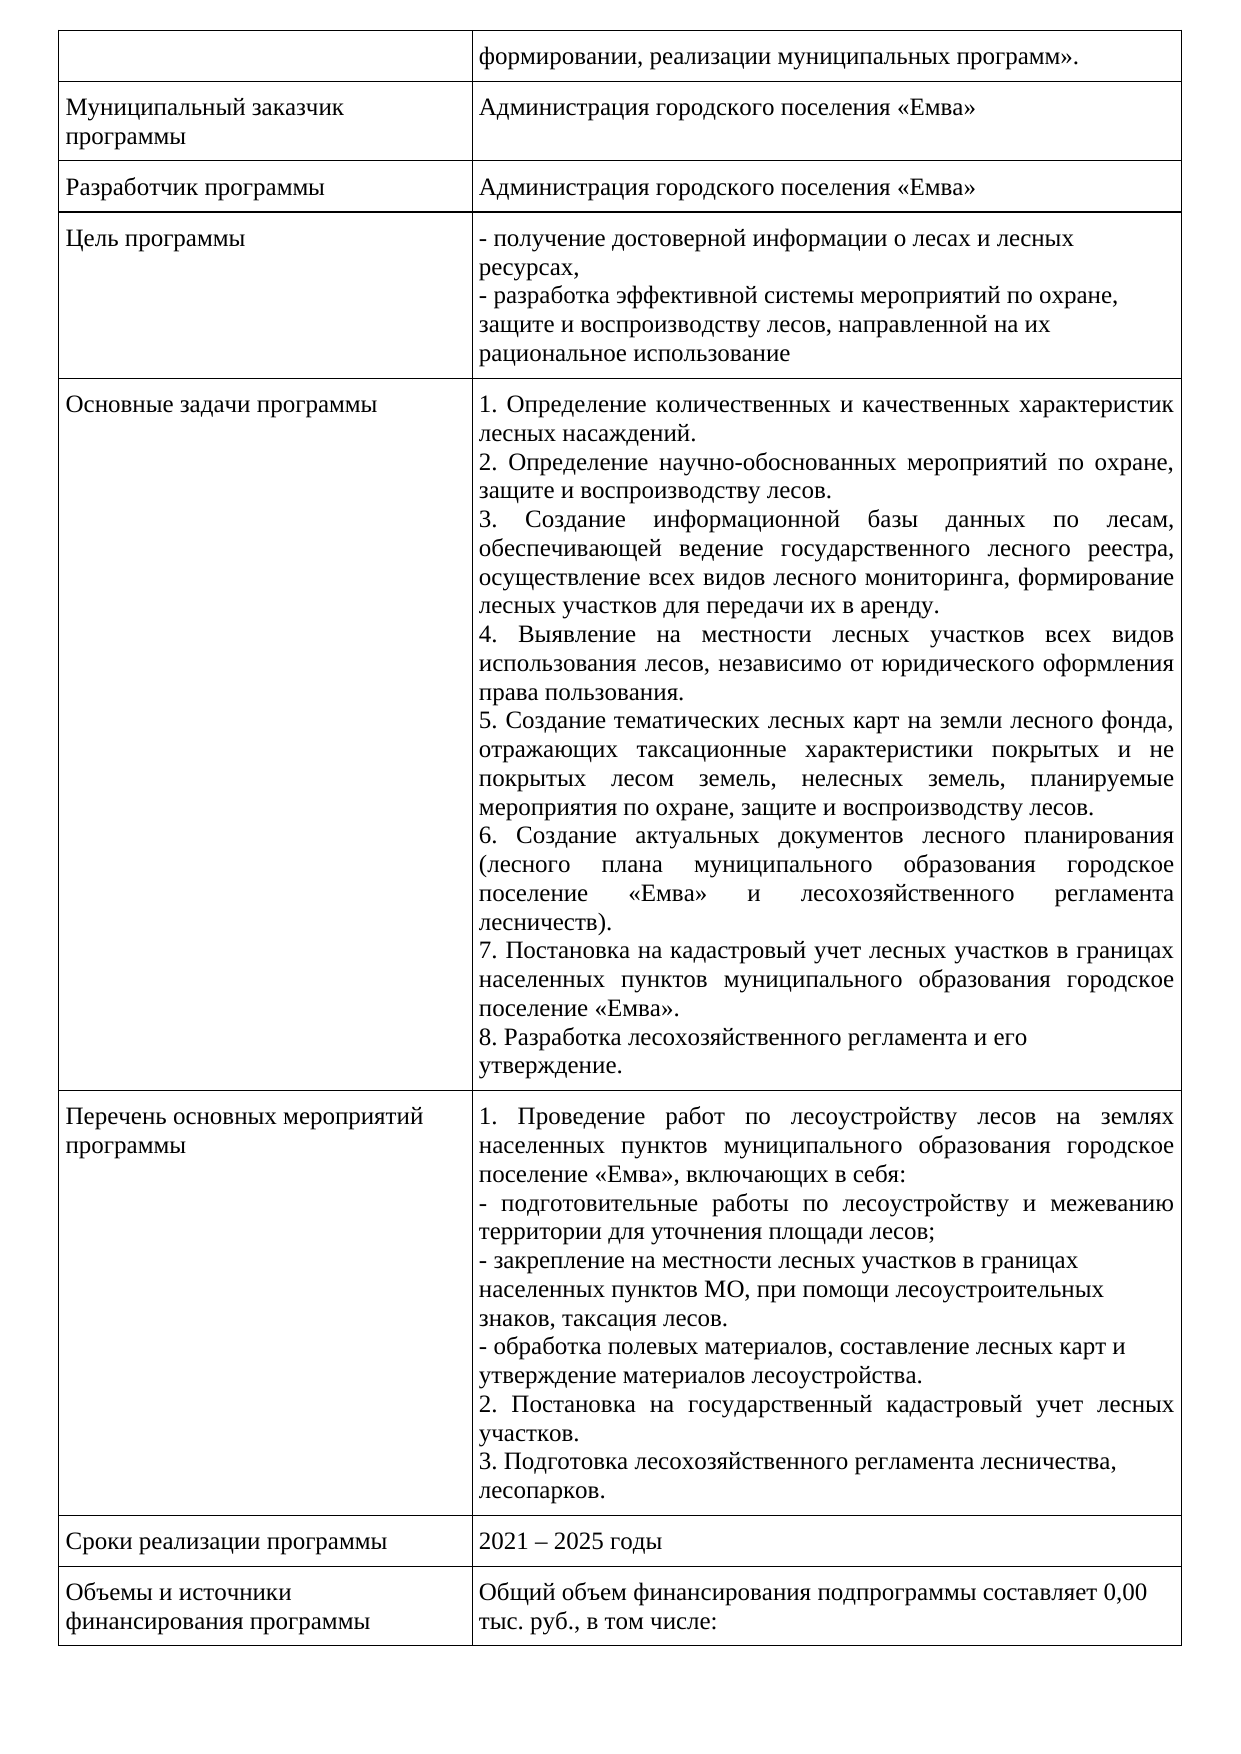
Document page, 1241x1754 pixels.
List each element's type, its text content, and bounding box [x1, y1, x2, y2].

table_cell Основные задачи программы [59, 379, 472, 1090]
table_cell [473, 1567, 1181, 1645]
table_cell 1. Проведение работ по лесоустройству лесов на землях населенных пунктов муниципального образования городское поселение «Емва», включающих в себя: - подготовительные работы по лесоустройству и межеванию территории для уточнения площади лесов; - закрепление на местности лесных участков в границах населенных пунктов МО, при помощи лесоустроительных знаков, таксация лесов. - обработка полевых материалов, составление лесных карт и утверждение материалов лесоустройства. 2. Постановка на государственный кадастровый учет лесных участков. 3. Подготовка лесохозяйственного регламента лесничества, лесопарков. [473, 1091, 1181, 1514]
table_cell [59, 31, 472, 81]
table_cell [59, 1567, 472, 1645]
table_cell Перечень основных мероприятий программы [59, 1091, 472, 1514]
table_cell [473, 31, 1181, 81]
table_cell 1. Определение количественных и качественных характеристик лесных насаждений. 2. Определение научно-обоснованных мероприятий по охране, защите и воспроизводству лесов. 3. Создание информационной базы данных по лесам, обеспечивающей ведение государственного лесного реестра, осуществление всех видов лесного мониторинга, формирование лесных участков для передачи их в аренду. 4. Выявление на местности лесных участков всех видов использования лесов, независимо от юридического оформления права пользования. 5. Создание тематических лесных карт на земли лесного фонда, отражающих таксационные характеристики покрытых и не покрытых лесом земель, нелесных земель, планируемые мероприятия по охране, защите и воспроизводству лесов. 6. Создание актуальных документов лесного планирования (лесного плана муниципального образования городское поселение «Емва» и лесохозяйственного регламента лесничеств). 7. Постановка на кадастровый учет лесных участков в границах населенных пунктов муниципального образования городское поселение «Емва». 8. Разработка лесохозяйственного регламента и его утверждение. [473, 379, 1181, 1090]
table_cell Муниципальный заказчик программы [59, 82, 472, 160]
table_cell Цель программы [59, 213, 472, 377]
table_cell 2021 – 2025 годы [473, 1516, 1181, 1566]
table_cell Администрация городского поселения «Емва» [473, 161, 1181, 211]
table_cell Разработчик программы [59, 161, 472, 211]
table_cell - получение достоверной информации о лесах и лесных ресурсах, - разработка эффективной системы мероприятий по охране, защите и воспроизводству лесов, направленной на их рациональное использование [473, 213, 1181, 377]
table_cell Сроки реализации программы [59, 1516, 472, 1566]
table_cell Администрация городского поселения «Емва» [473, 82, 1181, 160]
